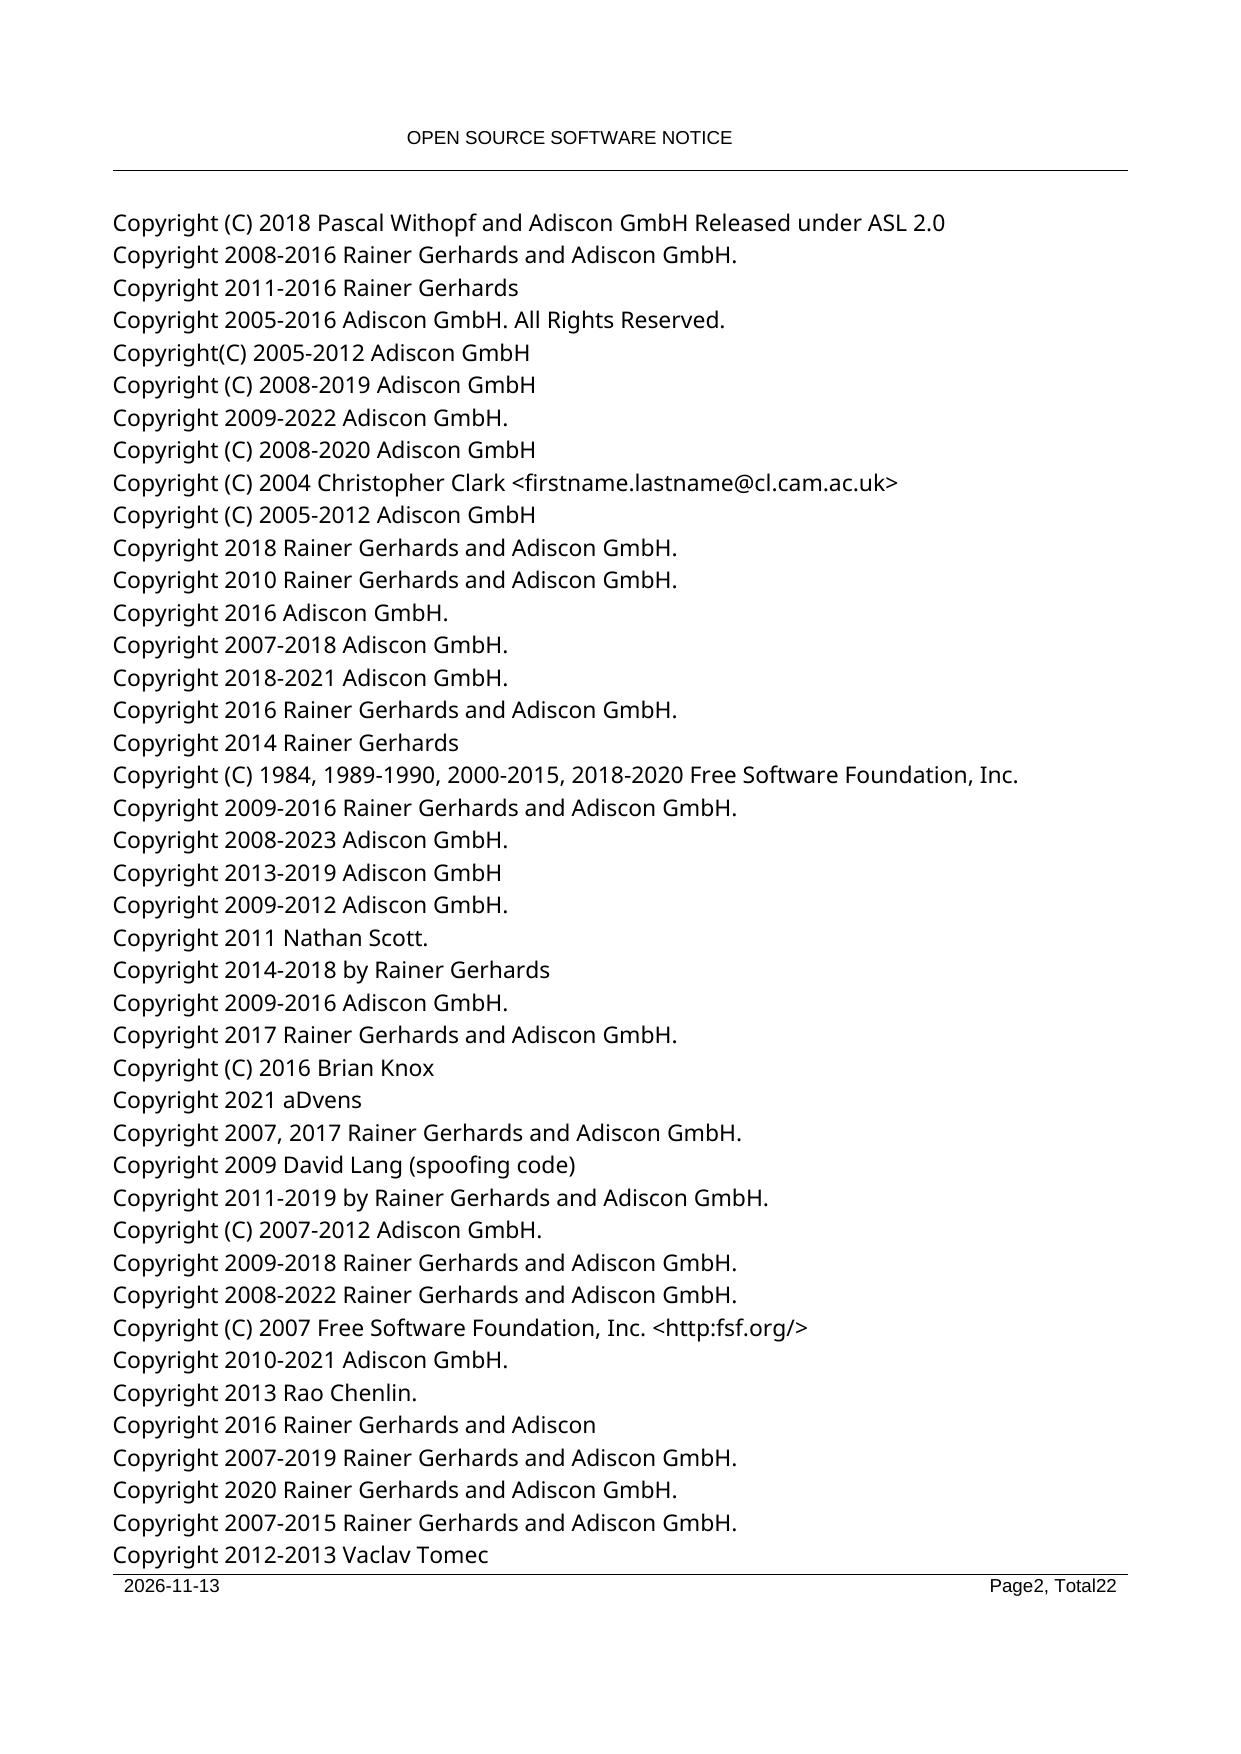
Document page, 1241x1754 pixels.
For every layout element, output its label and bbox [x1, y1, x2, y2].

text [112, 206, 1128, 1571]
